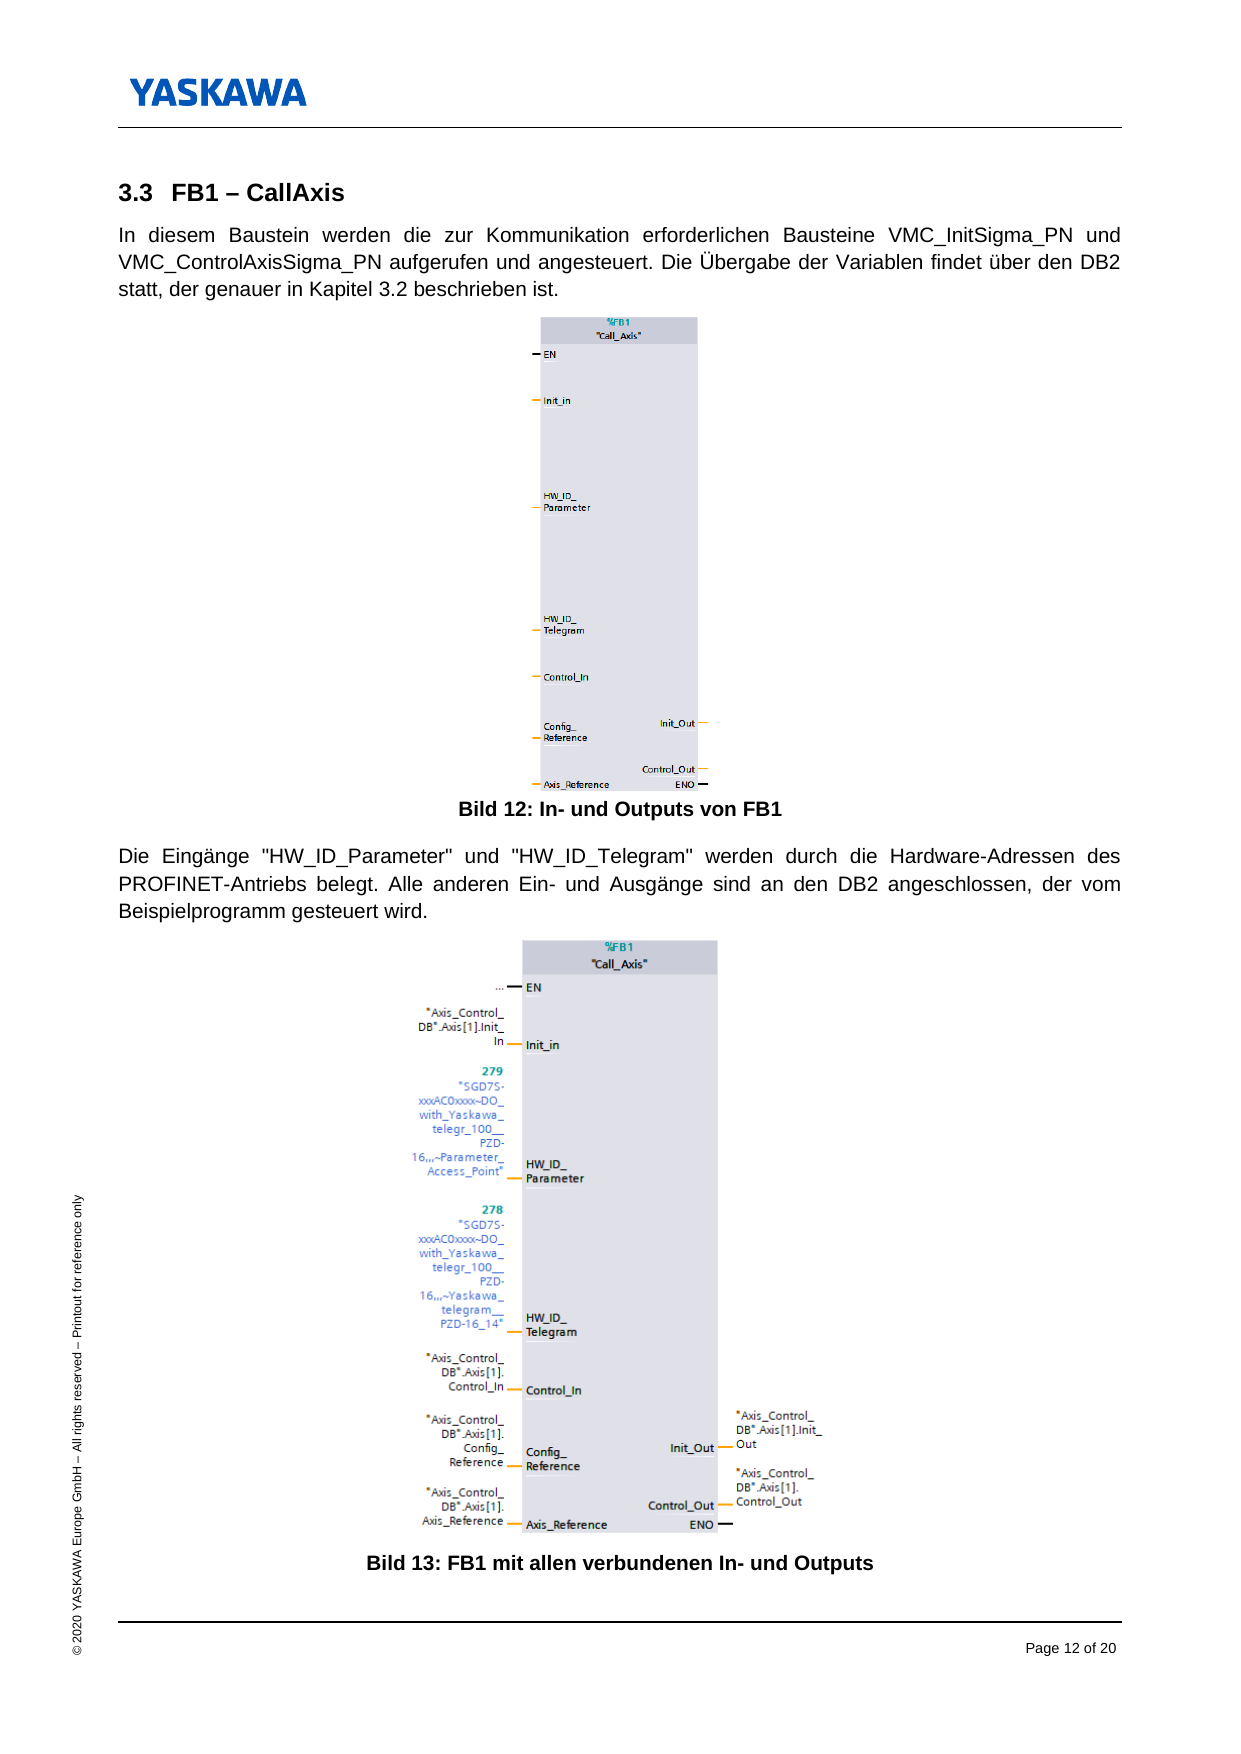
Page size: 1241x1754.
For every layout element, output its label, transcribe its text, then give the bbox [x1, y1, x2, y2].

picture [124, 73, 312, 111]
subtitle FB1 – CallAxis [118, 178, 1122, 207]
text Die Eingänge "HW_ID_Parameter" und "HW_ID_Telegram" werden durch die Hardware-Adressen des PROFINET-Antriebs belegt. Alle anderen Ein- und Ausgänge sind an den DB2 angeschlossen, der vom Beispielprogramm gesteuert wird. [118, 841, 1122, 922]
text Bild 12: In- und Outputs von FB1 [118, 793, 1122, 820]
picture [402, 935, 838, 1548]
picture [532, 313, 709, 794]
text Bild 13: FB1 mit allen verbundenen In- und Outputs [118, 1548, 1122, 1575]
text In diesem Baustein werden die zur Kommunikation erforderlichen Bausteine VMC_InitSigma_PN und VMC_ControlAxisSigma_PN aufgerufen und angesteuert. Die Übergabe der Variablen findet über den DB2 statt, der genauer in Kapitel 3.2 beschrieben ist. [118, 219, 1122, 301]
